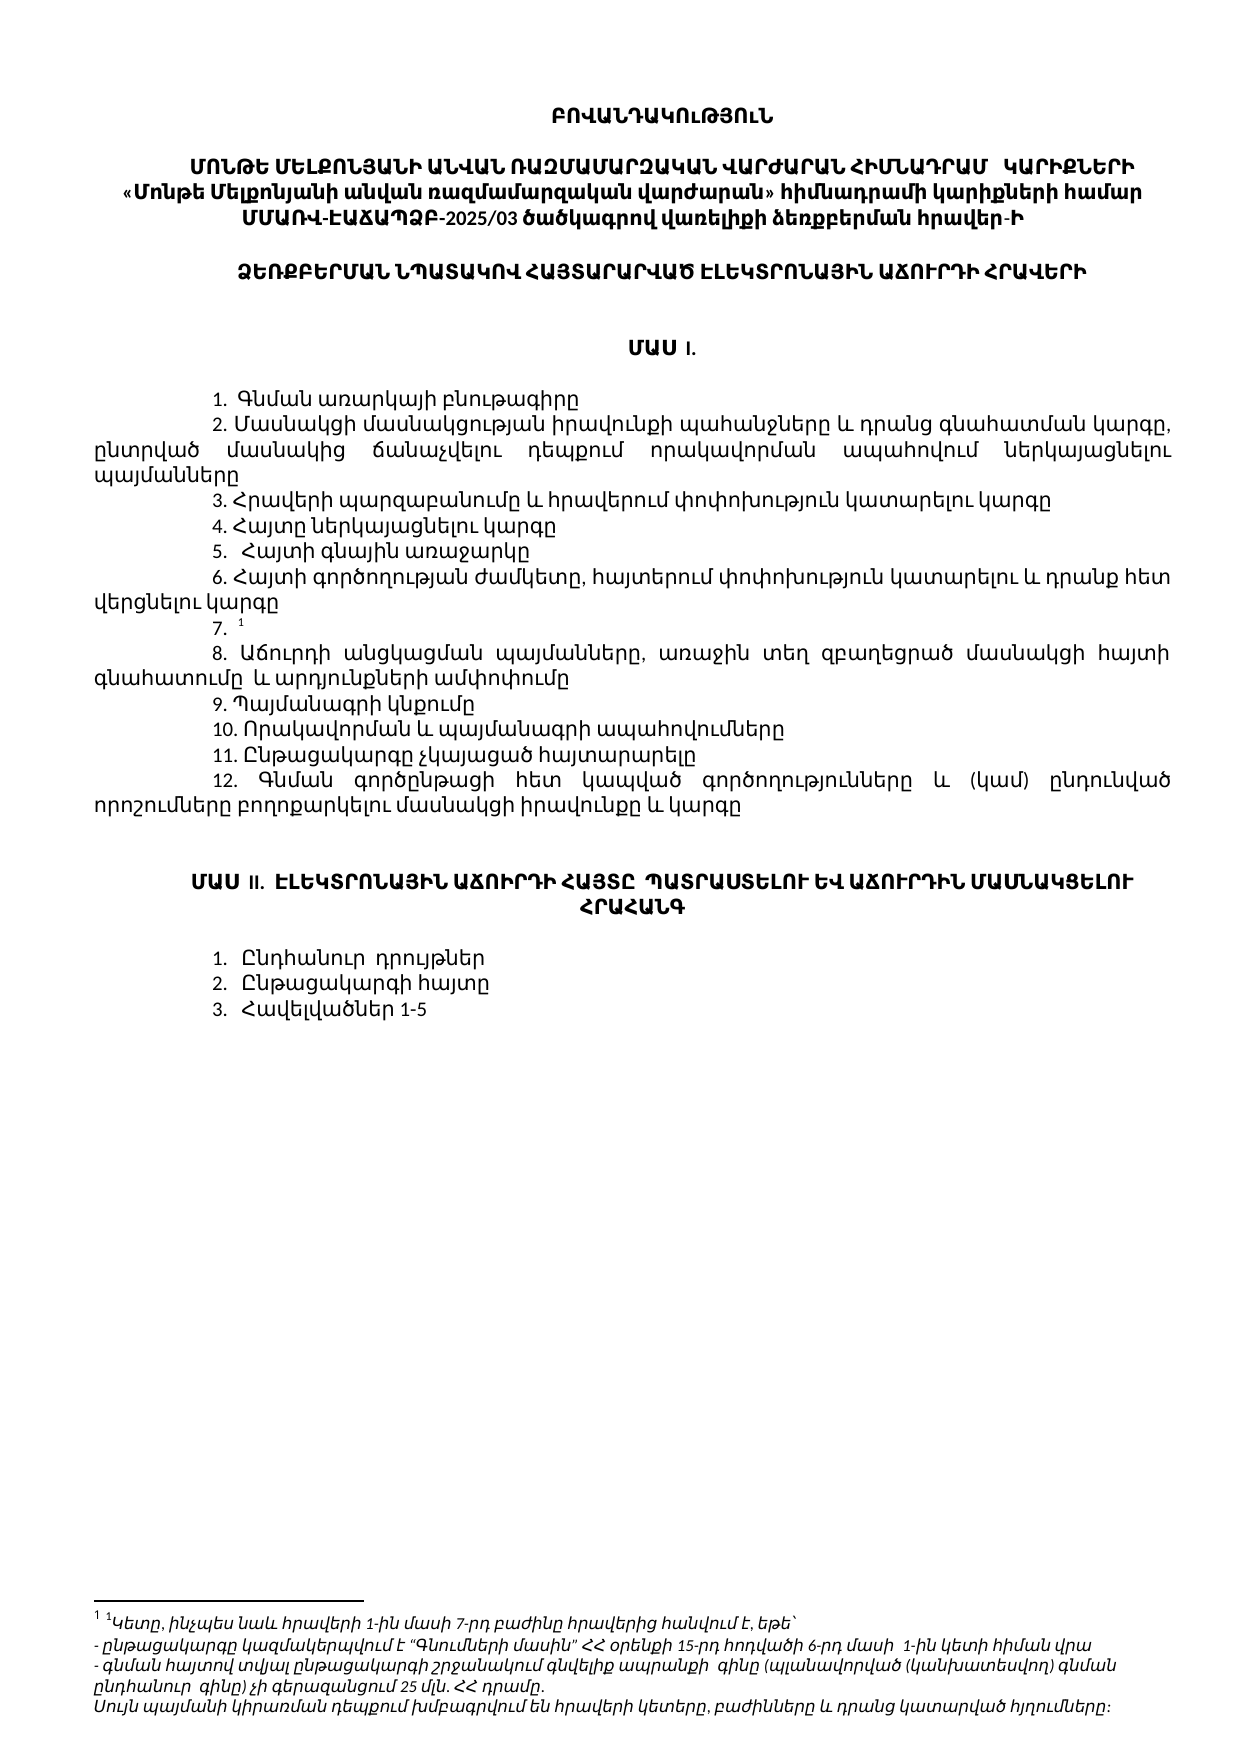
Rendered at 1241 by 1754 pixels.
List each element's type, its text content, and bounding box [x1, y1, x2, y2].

text 3. Հավելվածներ 1-5 [94, 996, 1171, 1021]
text 9. Պայմանագրի կնքումը [94, 691, 1171, 716]
text 4. Հայտը ներկայացնելու կարգը [94, 513, 1171, 538]
text ՄԱՍ I. [94, 335, 1171, 361]
text 5. Հայտի գնային առաջարկը [94, 538, 1171, 564]
text 8. Աճուրդի անցկացման պայմանները, առաջին տեղ զբաղեցրած մասնակցի հայտի գնահատումը և արդյունքների ամփոփումը [94, 640, 1171, 691]
text 11. Ընթացակարգը չկայացած հայտարարելը [94, 742, 1171, 767]
text 6. Հայտի գործողության ժամկետը, հայտերում փոփոխություն կատարելու և դրանք հետ վերցնելու կարգը [94, 564, 1171, 615]
text 12. Գնման գործընթացի հետ կապված գործողությունները և (կամ) ընդունված որոշումները բողոքարկելու մասնակցի իրավունքը և կարգը [94, 767, 1171, 818]
text 7. 1 [94, 615, 1171, 640]
text 10. Որակավորման և պայմանագրի ապահովումները [94, 716, 1171, 742]
text 3. Հրավերի պարզաբանումը և հրավերում փոփոխություն կատարելու կարգը [94, 488, 1171, 513]
text 2. Ընթացակարգի հայտը [94, 971, 1171, 996]
text ՄՈՆԹԵ ՄԵԼՔՈՆՅԱՆԻ ԱՆՎԱՆ ՌԱԶՄԱՄԱՐԶԱԿԱՆ ՎԱՐԺԱՐԱՆ ՀԻՄՆԱԴՐԱՄ ԿԱՐԻՔՆԵՐԻ «Մոնթե Մելքոնյանի անվան ռազմամարզական վարժարան» հիմնադրամի կարիքների համար ՄՄԱՌՎ-ԷԱՃԱՊՁԲ-2025/03 ծածկագրով վառելիքի ձեռքբերման հրավեր-Ի [94, 154, 1171, 230]
text ՄԱՍ II. ԷԼԵԿՏՐՈՆԱՅԻՆ ԱՃՈԻՐԴԻ ՀԱՅՏԸ ՊԱՏՐԱՍՏԵԼՈՒ ԵՎ ԱՃՈՒՐԴԻՆ ՄԱՍՆԱԿՑԵԼՈՒ ՀՐԱՀԱՆԳ [94, 869, 1171, 920]
text ՁԵՌՔԲԵՐՄԱՆ ՆՊԱՏԱԿՈՎ ՀԱՅՏԱՐԱՐՎԱԾ ԷԼԵԿՏՐՈՆԱՅԻՆ ԱՃՈՒՐԴԻ ՀՐԱՎԵՐԻ [94, 259, 1171, 284]
text 2. Մասնակցի մասնակցության իրավունքի պահանջները և դրանց գնահատման կարգը, ընտրված մասնակից ճանաչվելու դեպքում որակավորման ապահովում ներկայացնելու պայմանները [94, 411, 1171, 488]
text 1. Գնման առարկայի բնութագիրը [94, 386, 1171, 411]
text 1. Ընդհանուր դրույթներ [94, 945, 1171, 971]
text ԲՈՎԱՆԴԱԿՈւԹՅՈւՆ [94, 103, 1171, 128]
